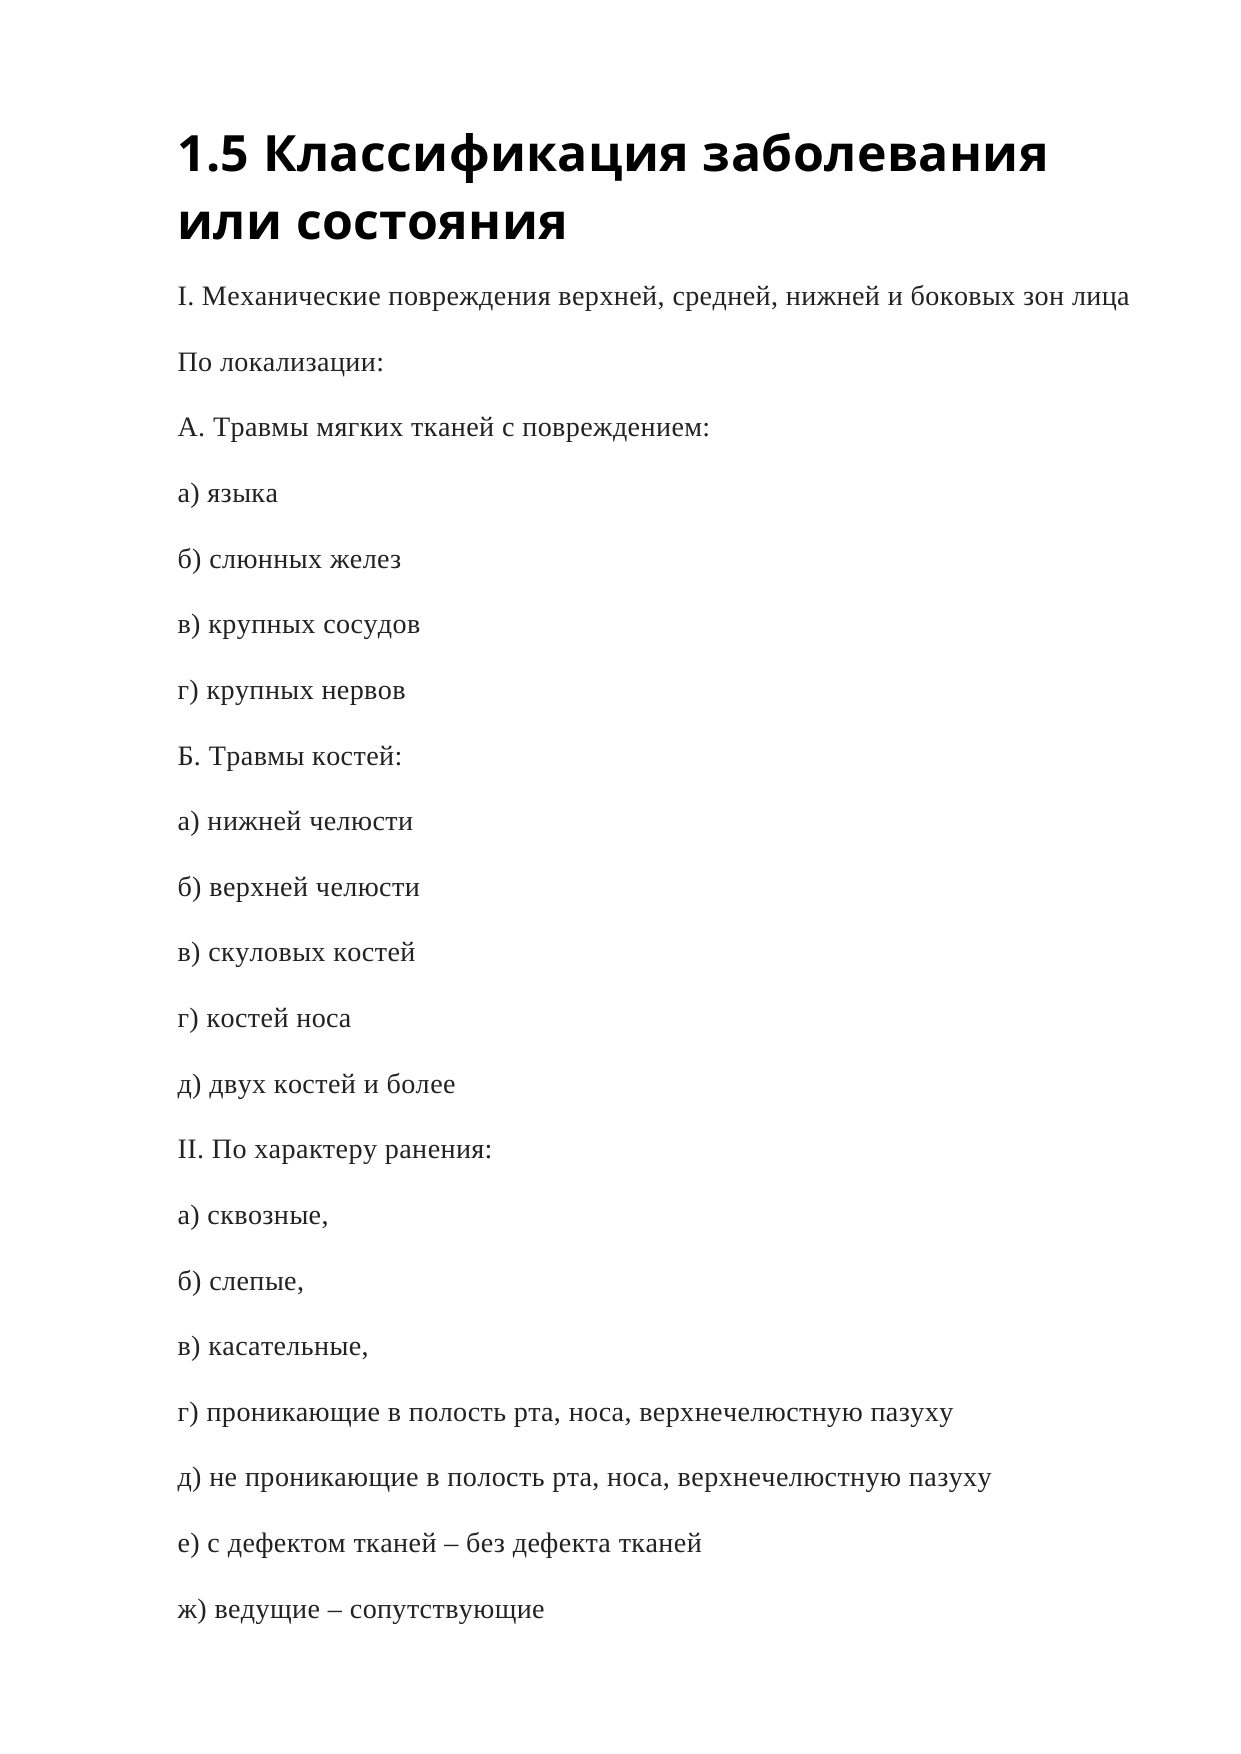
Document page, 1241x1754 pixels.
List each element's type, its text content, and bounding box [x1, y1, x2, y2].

text ж) ведущие – сопутствующие [177, 1583, 1152, 1624]
text б) верхней челюсти [177, 862, 1152, 902]
text б) слюнных желез [177, 533, 1152, 574]
text а) нижней челюсти [177, 796, 1152, 837]
text в) касательные, [177, 1321, 1152, 1362]
text Б. Травмы костей: [177, 730, 1152, 771]
text д) двух костей и более [177, 1058, 1152, 1099]
text г) крупных нервов [177, 665, 1152, 705]
text По локализации: [177, 337, 1152, 377]
text 1.5 Классификация заболевания или состояния [177, 118, 1152, 254]
text а) сквозные, [177, 1190, 1152, 1230]
text II. По характеру ранения: [177, 1124, 1152, 1165]
text б) слепые, [177, 1255, 1152, 1296]
text д) не проникающие в полость рта, носа, верхнечелюстную пазуху [177, 1452, 1152, 1493]
text е) с дефектом тканей – без дефекта тканей [177, 1518, 1152, 1558]
text I. Механические повреждения верхней, средней, нижней и боковых зон лица [177, 271, 1152, 312]
text а) языка [177, 468, 1152, 508]
text в) крупных сосудов [177, 599, 1152, 640]
text в) скуловых костей [177, 927, 1152, 968]
text г) костей носа [177, 993, 1152, 1033]
text А. Травмы мягких тканей с повреждением: [177, 402, 1152, 443]
text г) проникающие в полость рта, носа, верхнечелюстную пазуху [177, 1387, 1152, 1427]
